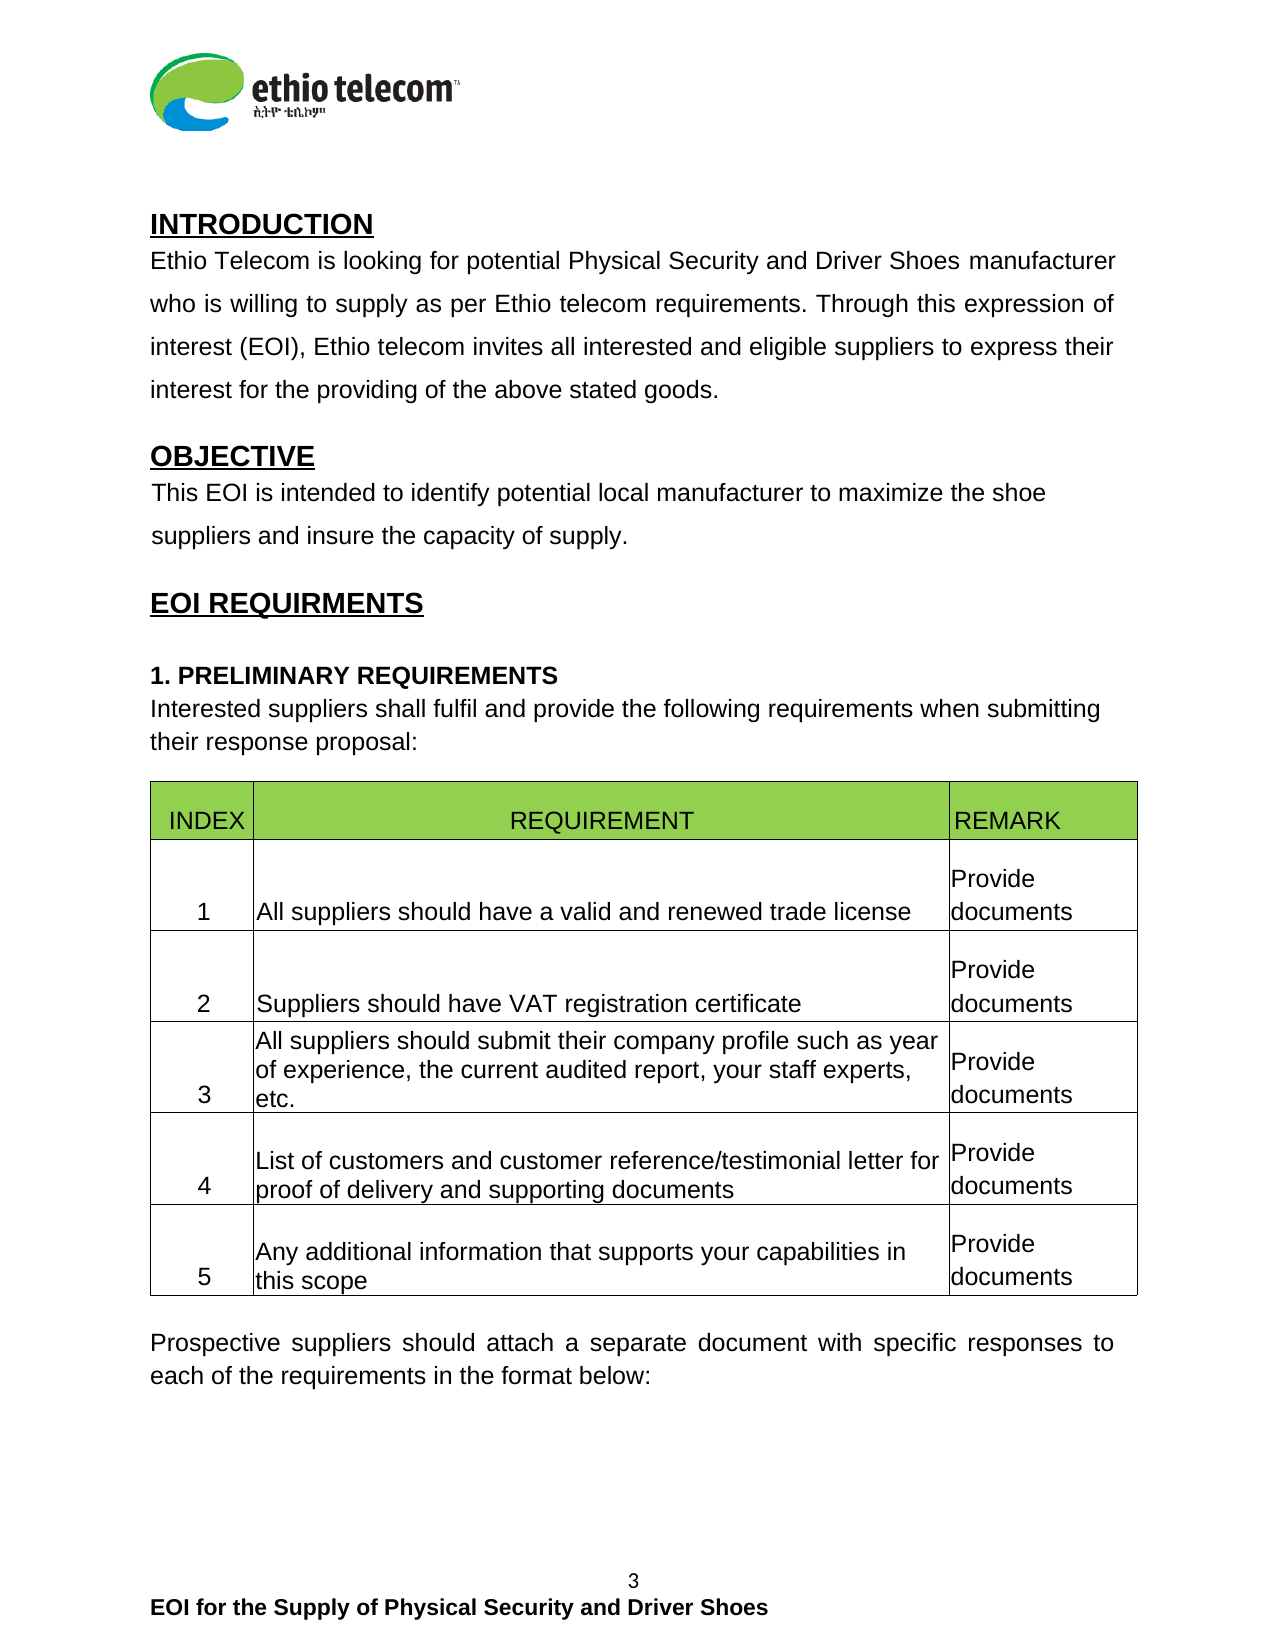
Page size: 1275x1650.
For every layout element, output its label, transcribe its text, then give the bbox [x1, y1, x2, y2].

text Prospective suppliers should attach a separate document with specific responses to each of the requirements in the format below: [150, 1328, 1116, 1390]
table_cell Provide documents [950, 1205, 1137, 1294]
table_header REQUIREMENT [254, 782, 949, 839]
text This EOI is intended to identify potential local manufacturer to maximize the shoe suppliers and insure the capacity of supply. [151, 478, 1116, 549]
table_cell Suppliers should have VAT registration certificate [254, 931, 949, 1021]
text Interested suppliers shall fulfil and provide the following requirements when submitting their response proposal: [150, 694, 1116, 756]
table_cell 4 [151, 1113, 253, 1203]
table_cell Provide documents [950, 931, 1137, 1021]
table_cell 2 [151, 931, 253, 1021]
table_cell List of customers and customer reference/testimonial letter for proof of delivery and supporting documents [254, 1113, 949, 1203]
table_header REMARK [950, 782, 1137, 839]
subtitle INTRODUCTION [150, 207, 1116, 241]
table_header INDEX [151, 782, 253, 839]
table_cell All suppliers should have a valid and renewed trade license [254, 840, 949, 930]
table_cell Provide documents [950, 1022, 1137, 1112]
table_cell 3 [151, 1022, 253, 1112]
table_cell All suppliers should submit their company profile such as year of experience, the current audited report, your staff experts, etc. [254, 1022, 949, 1112]
table_cell Provide documents [950, 840, 1137, 930]
subtitle OBJECTIVE [150, 439, 1116, 473]
table_cell 1 [151, 840, 253, 930]
subtitle EOI REQUIRMENTS [150, 586, 1116, 619]
table_cell Provide documents [950, 1113, 1137, 1203]
text Ethio Telecom is looking for potential Physical Security and Driver Shoes manufacturer who is willing to supply as per Ethio telecom requirements. Through this expression of interest (EOI), Ethio telecom invites all interested and eligible suppliers to express their interest for the providing of the above stated goods. [150, 246, 1116, 404]
table_cell 5 [151, 1205, 253, 1294]
subtitle 1. PRELIMINARY REQUIREMENTS [150, 661, 1116, 689]
table_cell Any additional information that supports your capabilities in this scope [254, 1205, 949, 1294]
